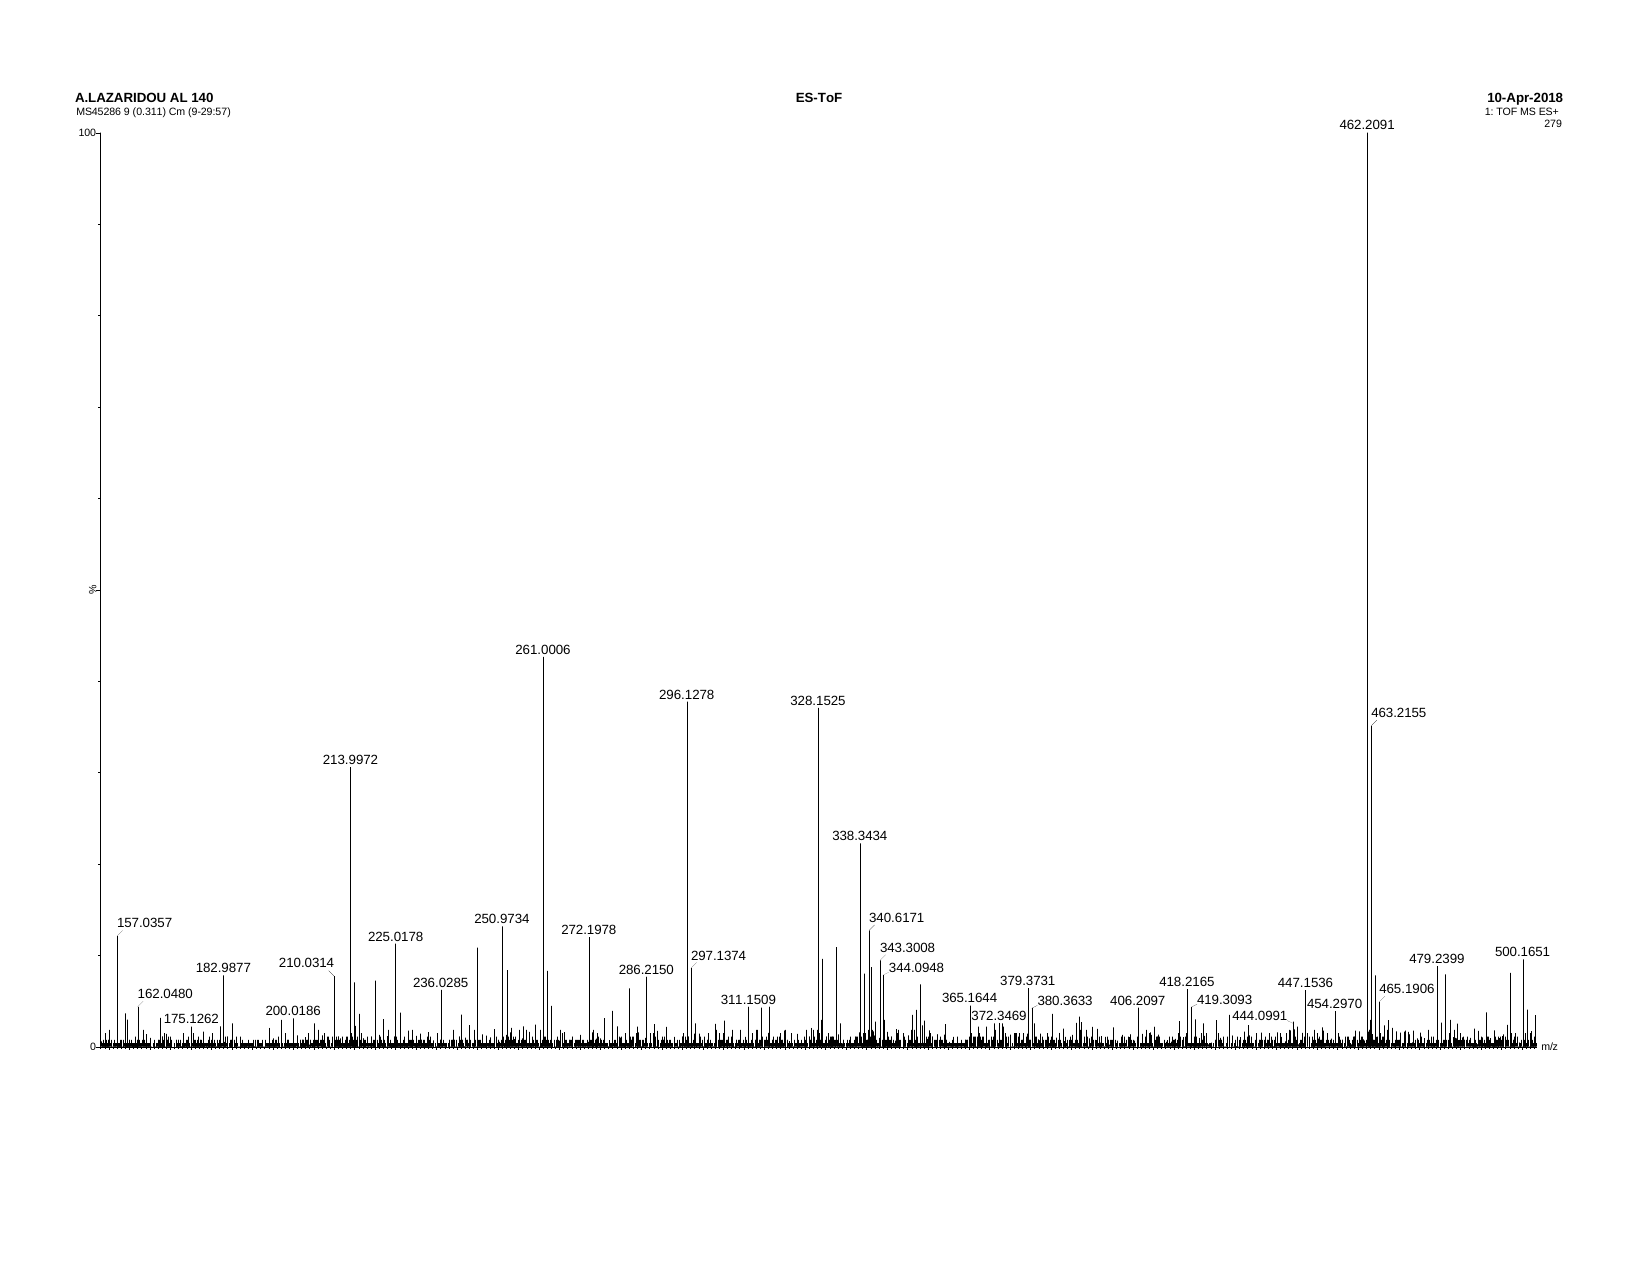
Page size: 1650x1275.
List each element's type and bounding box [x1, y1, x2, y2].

text [75, 90, 1563, 1050]
